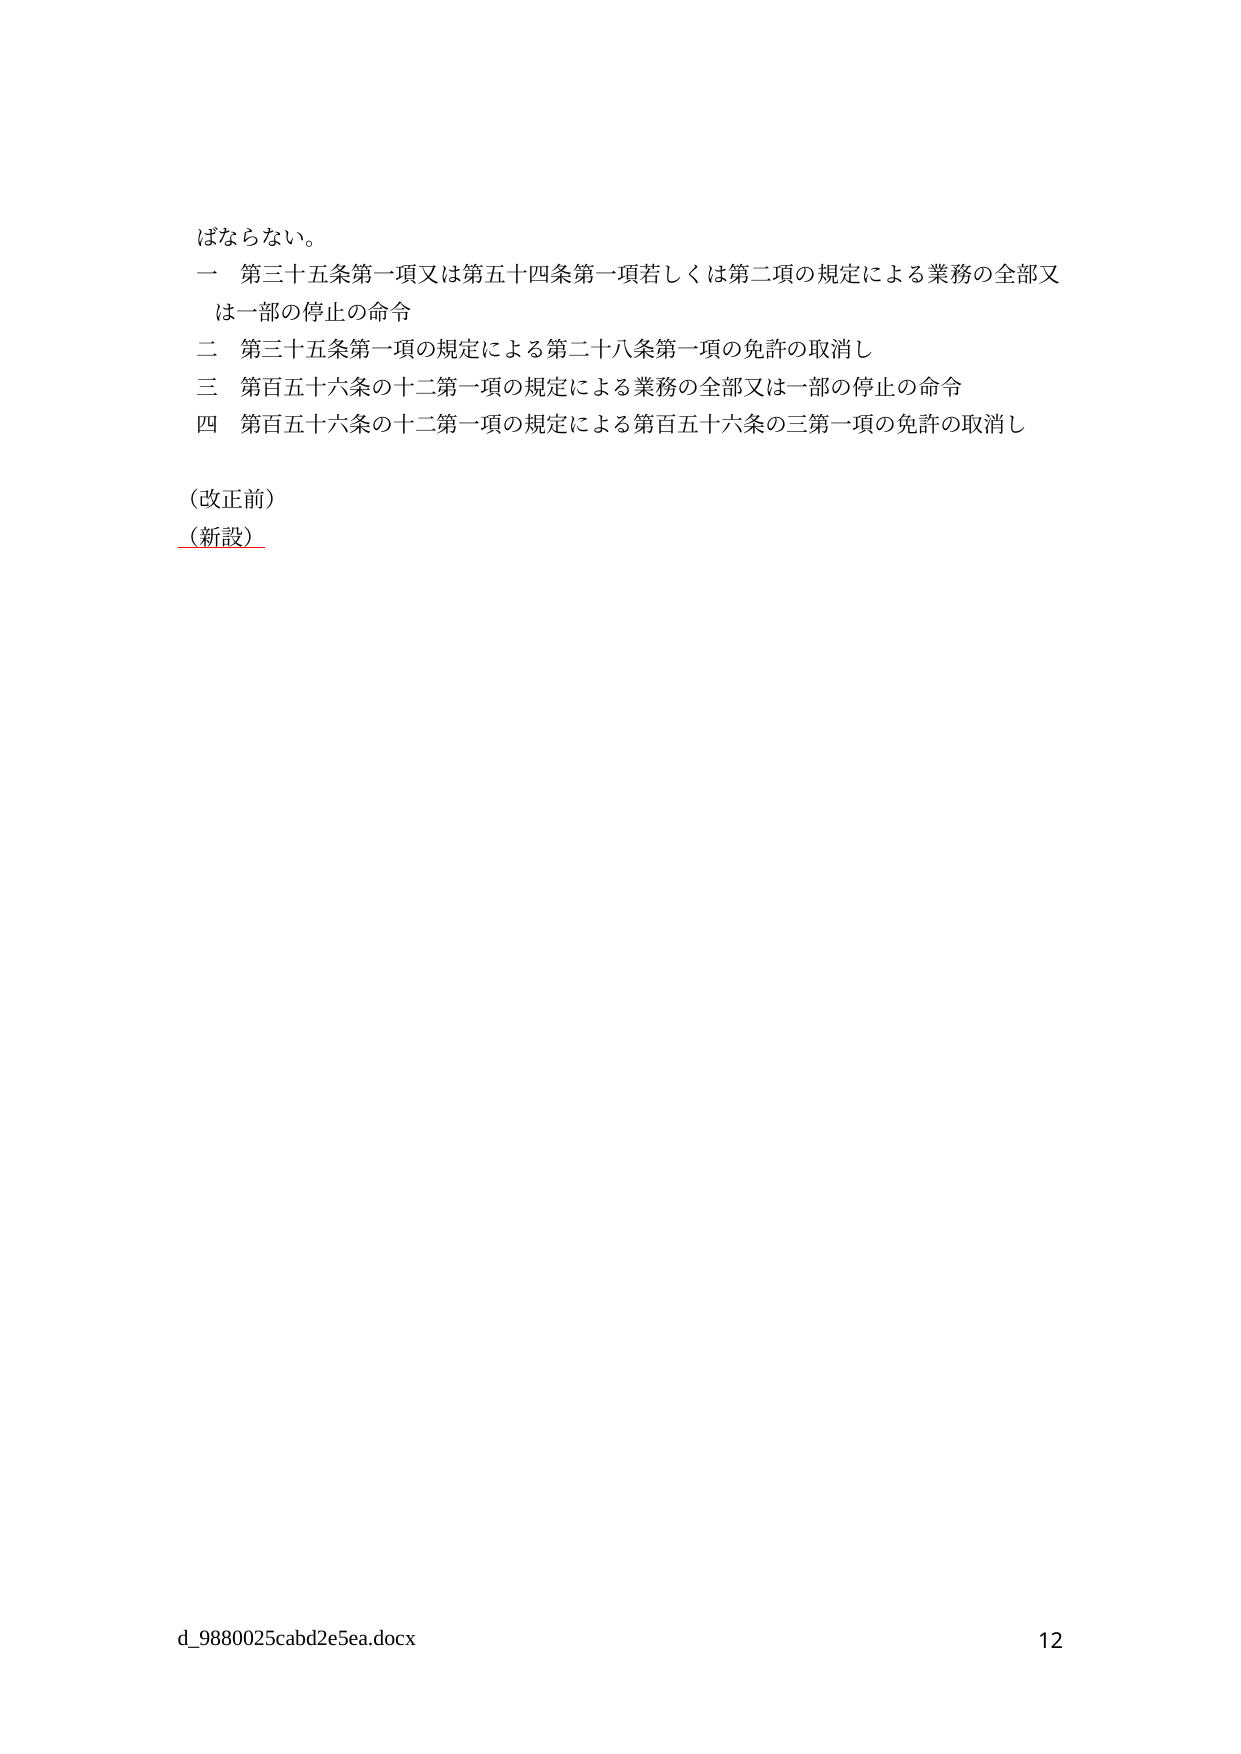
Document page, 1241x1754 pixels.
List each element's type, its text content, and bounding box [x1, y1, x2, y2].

text 四 第百五十六条の十二第一項の規定による第百五十六条の三第一項の免許の取消し [196, 404, 1063, 442]
text 一 第三十五条第一項又は第五十四条第一項若しくは第二項の規定による業務の全部又は一部の停止の命令 [196, 254, 1063, 329]
text 三 第百五十六条の十二第一項の規定による業務の全部又は一部の停止の命令 [196, 367, 1063, 404]
text 二 第三十五条第一項の規定による第二十八条第一項の免許の取消し [196, 329, 1063, 367]
text （新設） [177, 517, 1063, 554]
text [177, 217, 1063, 254]
text （改正前） [177, 479, 1063, 517]
